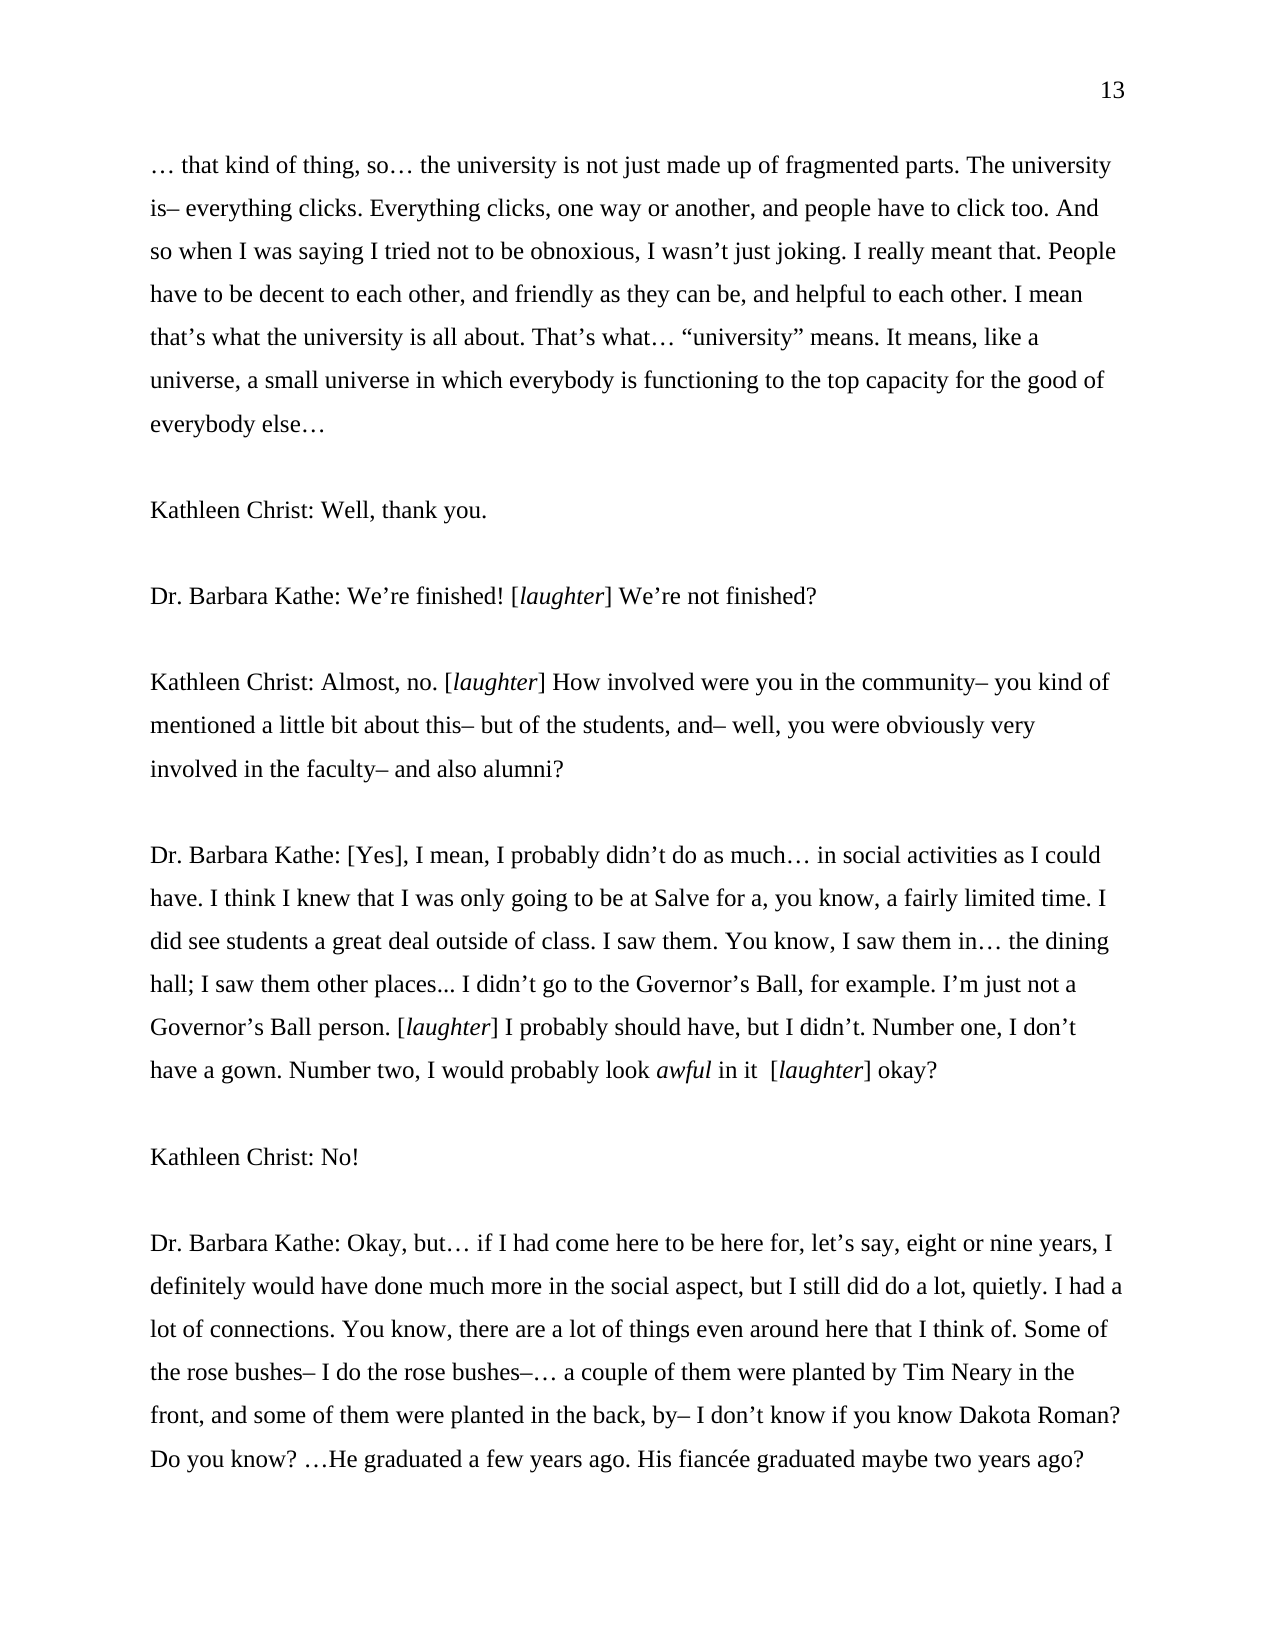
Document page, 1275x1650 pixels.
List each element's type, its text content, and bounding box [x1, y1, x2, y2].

text Kathleen Christ: Well, thank you. [150, 495, 1125, 524]
text Dr. Barbara Kathe: Okay, but… if I had come here to be here for, let’s say, eight or nine years, I definitely would have done much more in the social aspect, but I still did do a lot, quietly. I had a lot of connections. You know, there are a lot of things even around here that I think of. Some of the rose bushes– I do the rose bushes–… a couple of them were planted by Tim Neary in the front, and some of them were planted in the back, by– I don’t know if you know Dakota Roman? Do you know? …He graduated a few years ago. His fiancée graduated maybe two years ago? [150, 1228, 1125, 1472]
text Kathleen Christ: Almost, no. [laughter] How involved were you in the community– you kind of mentioned a little bit about this– but of the students, and– well, you were obviously very involved in the faculty– and also alumni? [150, 667, 1125, 782]
text Dr. Barbara Kathe: [Yes], I mean, I probably didn’t do as much… in social activities as I could have. I think I knew that I was only going to be at Salve for a, you know, a fairly limited time. I did see students a great deal outside of class. I saw them. You know, I saw them in… the dining hall; I saw them other places... I didn’t go to the Governor’s Ball, for example. I’m just not a Governor’s Ball person. [laughter] I probably should have, but I didn’t. Number one, I don’t have a gown. Number two, I would probably look awful in it [laughter] okay? [150, 840, 1125, 1084]
text Kathleen Christ: No! [150, 1142, 1125, 1171]
text Dr. Barbara Kathe: We’re finished! [laughter] We’re not finished? [150, 581, 1125, 610]
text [150, 150, 1125, 437]
